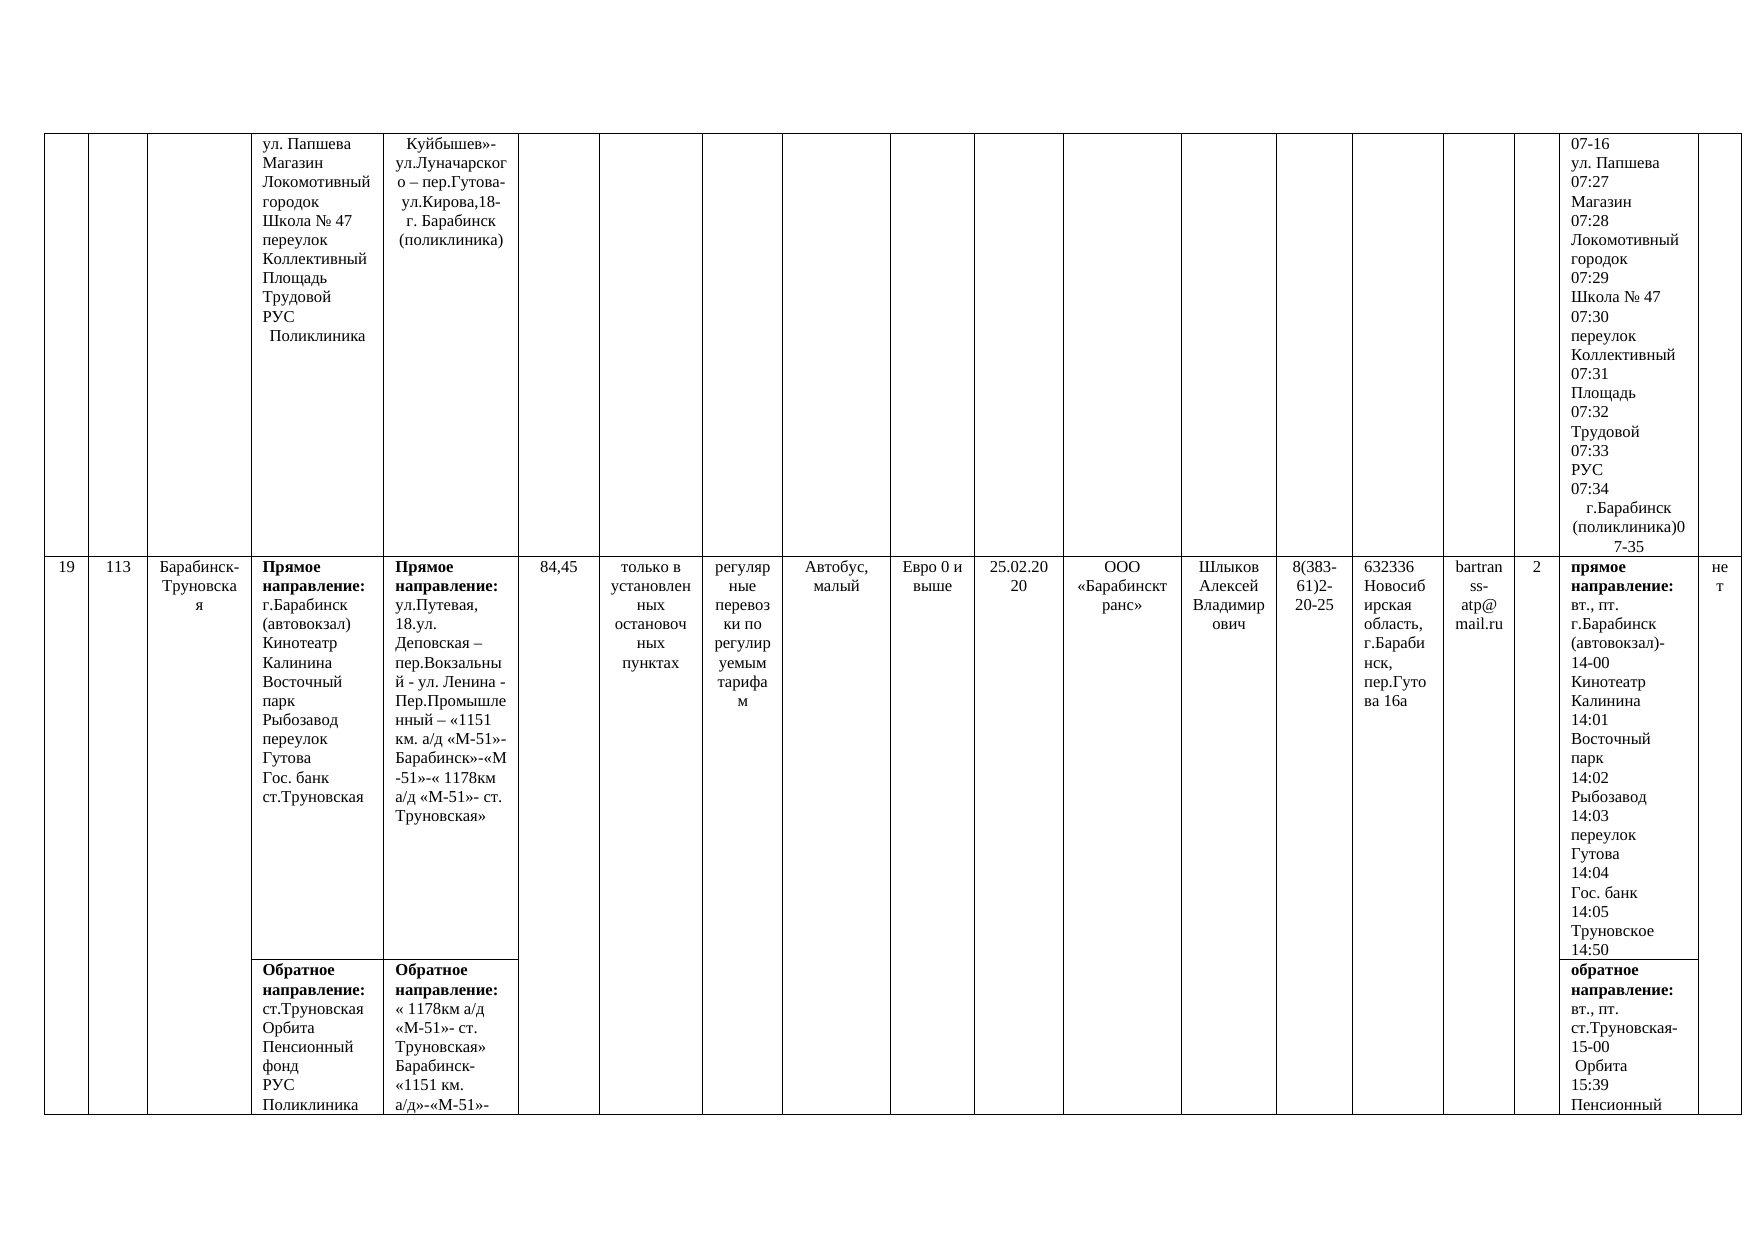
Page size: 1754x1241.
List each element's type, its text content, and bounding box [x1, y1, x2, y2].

table_cell Евро 0 и выше [891, 557, 974, 1113]
table_cell 113 [89, 557, 147, 1113]
table_cell 84,45 [519, 557, 599, 1113]
table_cell 19 [45, 557, 88, 1113]
table_cell Прямое направление: ул.Путевая, 18.ул. Деповская – пер.Вокзальный - ул. Ленина -Пер.Промышленный – «1151 км. а/д «М-51»-Барабинск»-«М-51»-« 1178км а/д «М-51»- ст. Труновская» [384, 557, 518, 959]
table_cell ООО «Барабинсктранс» [1064, 557, 1181, 1113]
table_cell 632336 Новосибирская область, г.Барабинск, пер.Гутова 16а [1353, 557, 1443, 1113]
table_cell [252, 960, 383, 1113]
table_cell прямое направление: вт., пт. г.Барабинск (автовокзал)- 14-00 Кинотеатр Калинина 14:01 Восточный парк 14:02 Рыбозавод 14:03 переулок Гутова 14:04 Гос. банк 14:05 Труновское 14:50 [1560, 557, 1698, 959]
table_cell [384, 134, 518, 556]
table_cell Барабинск-Труновская [148, 557, 251, 1113]
table_cell регулярные перевозки по регулируемым тарифам [703, 557, 782, 1113]
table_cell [1560, 134, 1698, 556]
table_cell Прямое направление: г.Барабинск (автовокзал) Кинотеатр Калинина Восточный парк Рыбозавод переулок Гутова Гос. банк ст.Труновская [252, 557, 383, 959]
table_cell Шлыков Алексей Владимирович [1182, 557, 1276, 1113]
table_cell 25.02.2020 [975, 557, 1063, 1113]
table_cell 2 [1515, 557, 1559, 1113]
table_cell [384, 960, 518, 1113]
table_cell нет [1699, 557, 1741, 1113]
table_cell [252, 134, 383, 556]
table_cell только в установленных остановочных пунктах [600, 557, 702, 1113]
table_cell Автобус, малый [783, 557, 890, 1113]
table_cell bartranss-atp@mail.ru [1444, 557, 1514, 1113]
table_cell 8(383-61)2-20-25 [1277, 557, 1352, 1113]
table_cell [1560, 960, 1698, 1113]
